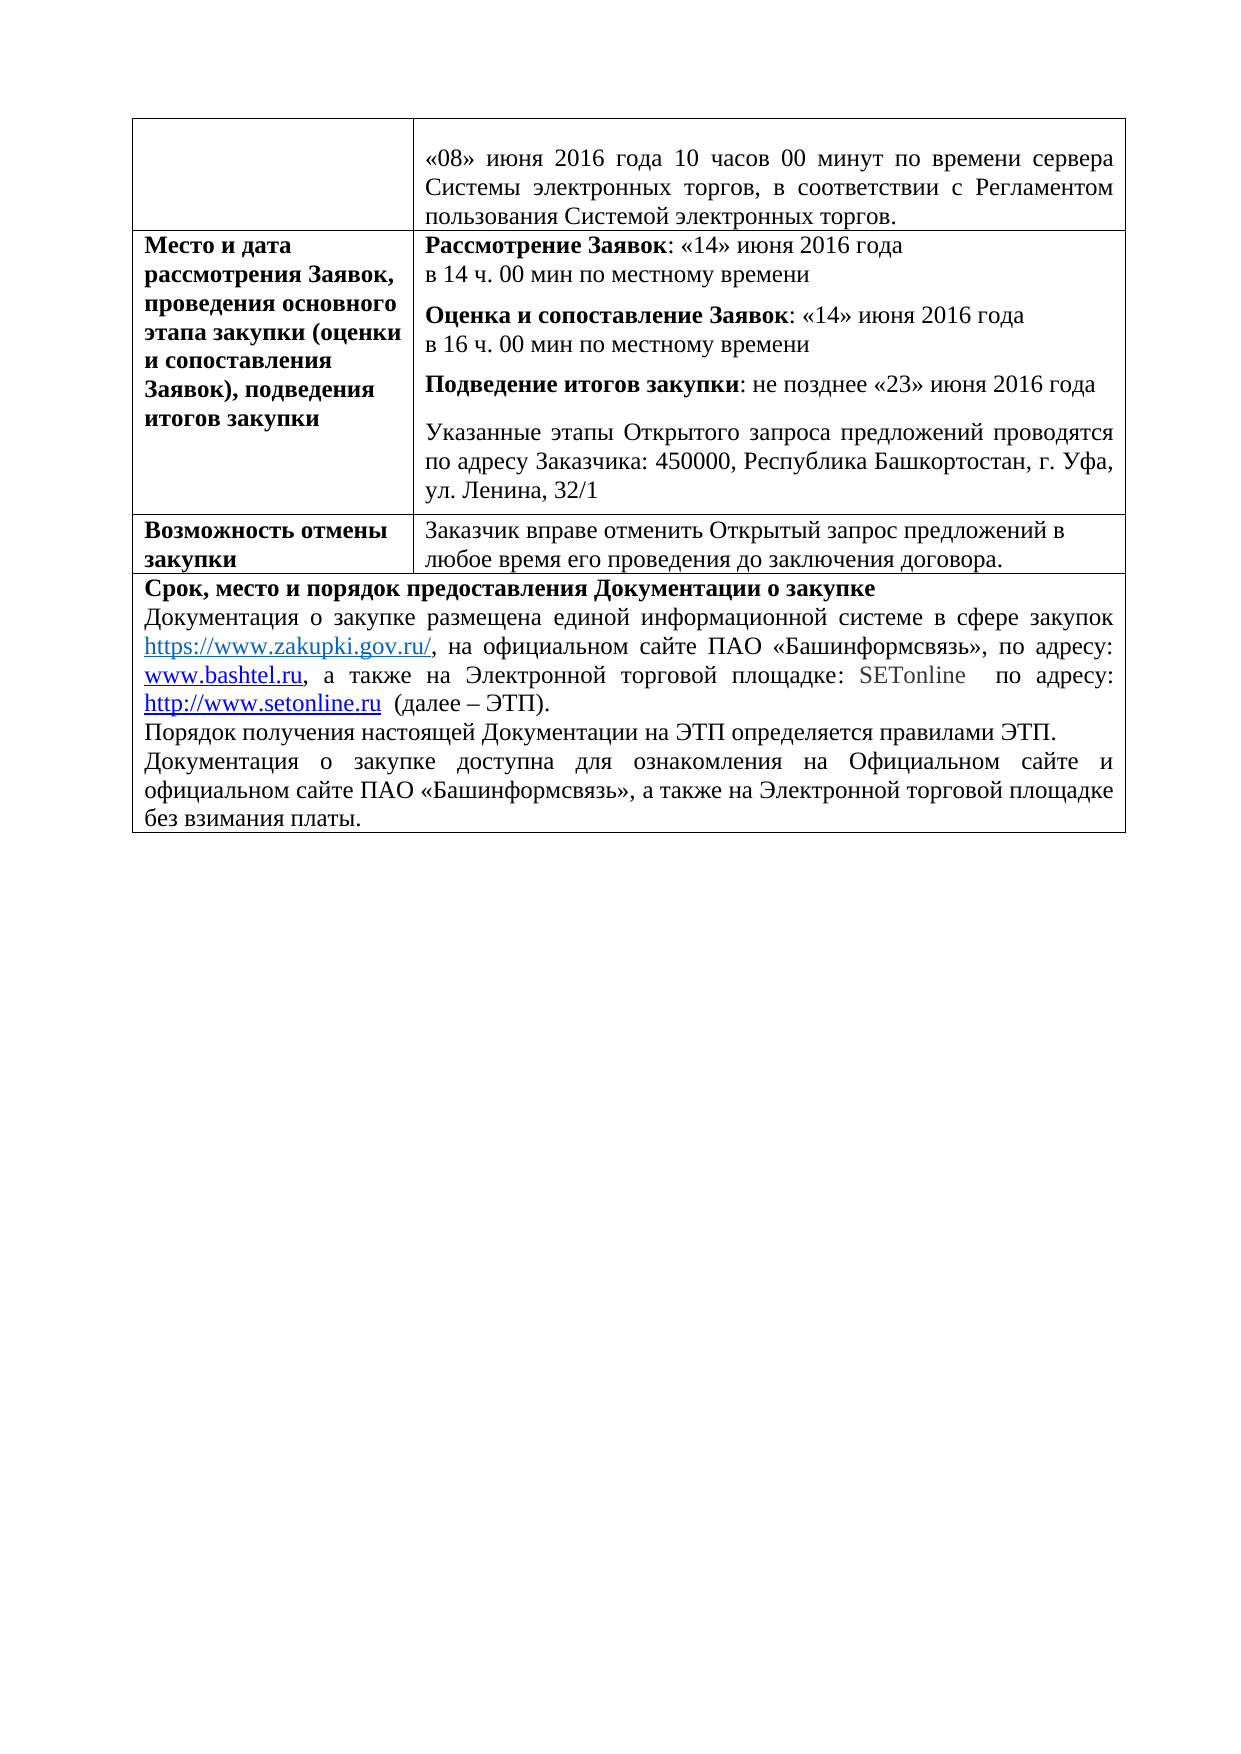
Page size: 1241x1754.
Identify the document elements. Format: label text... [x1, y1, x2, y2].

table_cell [133, 119, 413, 229]
table_cell Место и дата рассмотрения Заявок, проведения основного этапа закупки (оценки и сопоставления Заявок), подведения итогов закупки [133, 231, 413, 514]
table_cell Срок, место и порядок предоставления Документации о закупке Документация о закупке размещена единой информационной системе в сфере закупок https://www.zakupki.gov.ru/, на официальном сайте ПАО «Башинформсвязь», по адресу: www.bashtel.ru, а также на Электронной торговой площадке: SETonline по адресу: http://www.setonline.ru (далее – ЭТП). Порядок получения настоящей Документации на ЭТП определяется правилами ЭТП. Документация о закупке доступна для ознакомления на Официальном сайте и официальном сайте ПАО «Башинформсвязь», а также на Электронной торговой площадке без взимания платы. [133, 574, 1125, 832]
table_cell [414, 119, 1125, 229]
table_cell Возможность отмены закупки [133, 515, 413, 572]
table_cell Заказчик вправе отменить Открытый запрос предложений в любое время его проведения до заключения договора. [414, 515, 1125, 572]
table_cell Рассмотрение Заявок: «14» июня 2016 года в 14 ч. 00 мин по местному времени Оценка и сопоставление Заявок: «14» июня 2016 года в 16 ч. 00 мин по местному времени Подведение итогов закупки: не позднее «23» июня 2016 года Указанные этапы Открытого запроса предложений проводятся по адресу Заказчика: 450000, Республика Башкортостан, г. Уфа, ул. Ленина, 32/1 [414, 231, 1125, 514]
